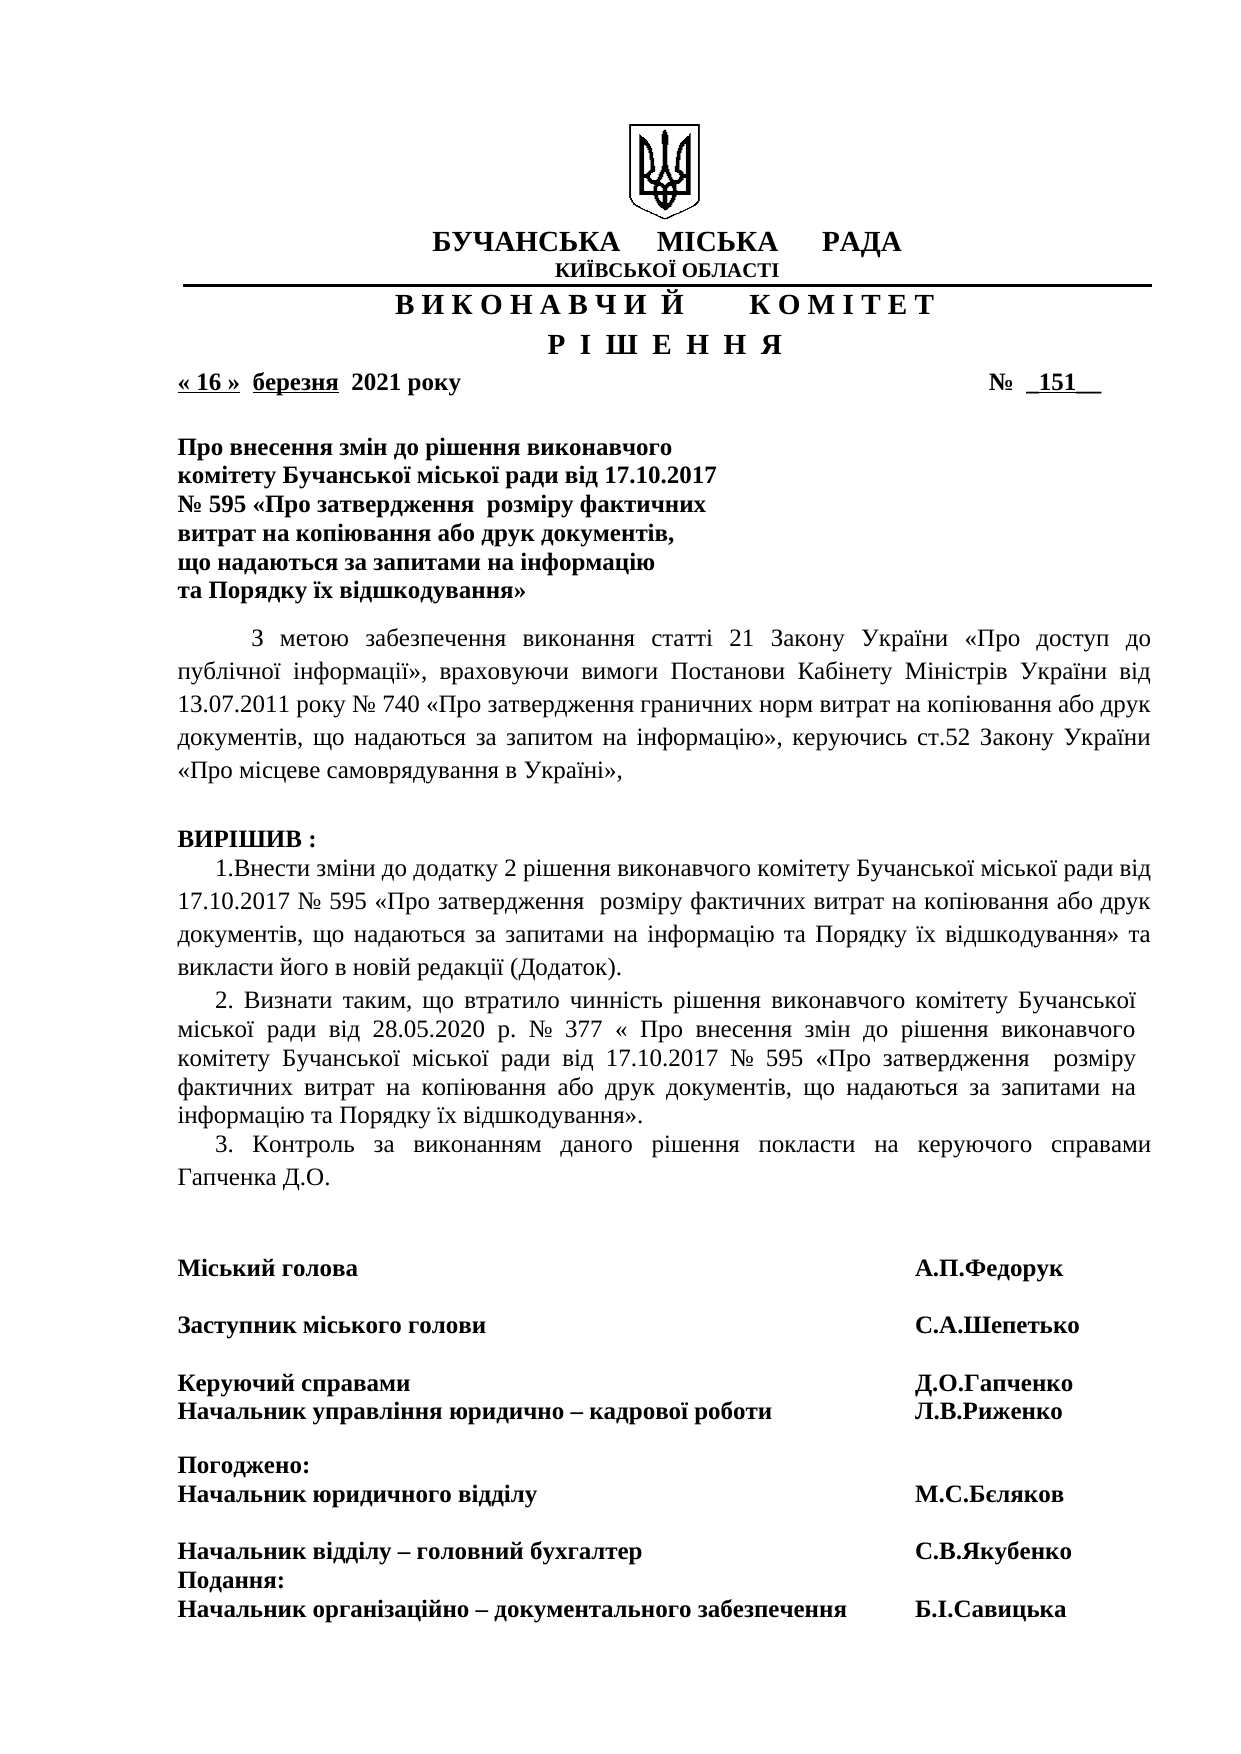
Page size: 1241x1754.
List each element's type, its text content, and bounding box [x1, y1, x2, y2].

text Керуючий справами Д.О.Гапченко [177, 1368, 1152, 1396]
text « 16 » березня 2021 року № _151__ [177, 367, 1152, 396]
text Начальник відділу – головний бухгалтер С.В.Якубенко [177, 1536, 1152, 1565]
text БУЧАНСЬКА МІСЬКА РАДА [183, 224, 1152, 258]
text Подання: [177, 1565, 1152, 1594]
text З метою забезпечення виконання статті 21 Закону України «Про доступ до публічної інформації», враховуючи вимоги Постанови Кабінету Міністрів України від 13.07.2011 року № 740 «Про затвердження граничних норм витрат на копіювання або друк документів, що надаються за запитом на інформацію», керуючись ст.52 Закону України «Про місцеве самоврядування в Україні», [177, 623, 1152, 784]
text Начальник управління юридично – кадрової роботи Л.В.Риженко [177, 1396, 1152, 1425]
text 1.Внести зміни до додатку 2 рішення виконавчого комітету Бучанської міської ради від 17.10.2017 № 595 «Про затвердження розміру фактичних витрат на копіювання або друк документів, що надаються за запитами на інформацію та Порядку їх відшкодування» та викласти його в новій редакції (Додаток). [177, 853, 1152, 981]
text Начальник організаційно – документального забезпечення Б.І.Савицька [177, 1594, 1152, 1623]
text № 595 «Про затвердження розміру фактичних [177, 489, 1137, 518]
text витрат на копіювання або друк документів, [177, 518, 1137, 547]
text 3. Контроль за виконанням даного рішення покласти на керуючого справами Гапченка Д.О. [177, 1129, 1152, 1191]
text 2. Визнати таким, що втратило чинність рішення виконавчого комітету Бучанської міської ради від 28.05.2020 р. № 377 « Про внесення змін до рішення виконавчого комітету Бучанської міської ради від 17.10.2017 № 595 «Про затвердження розміру фактичних витрат на копіювання або друк документів, що надаються за запитами на інформацію та Порядку їх відшкодування». [177, 985, 1137, 1129]
text Начальник юридичного відділу М.С.Бєляков [177, 1479, 1152, 1508]
text ВИРІШИВ : [177, 824, 1152, 853]
text комітету Бучанської міської ради від 17.10.2017 [177, 460, 1152, 489]
subtitle Р І Ш Е Н Н Я [177, 327, 1152, 361]
text та Порядку їх відшкодування» [177, 575, 1152, 604]
text що надаються за запитами на інформацію [177, 547, 1137, 575]
subtitle КИЇВСЬКОЇ ОБЛАСТІ [183, 258, 1152, 284]
text Про внесення змін до рішення виконавчого [177, 432, 1152, 460]
subtitle В И К О Н А В Ч И Й К О М І Т Е Т [177, 287, 1152, 321]
text Міський голова А.П.Федорук [177, 1253, 1152, 1281]
text Заступник міського голови С.А.Шепетько [177, 1310, 1152, 1339]
text Погоджено: [177, 1450, 1152, 1479]
